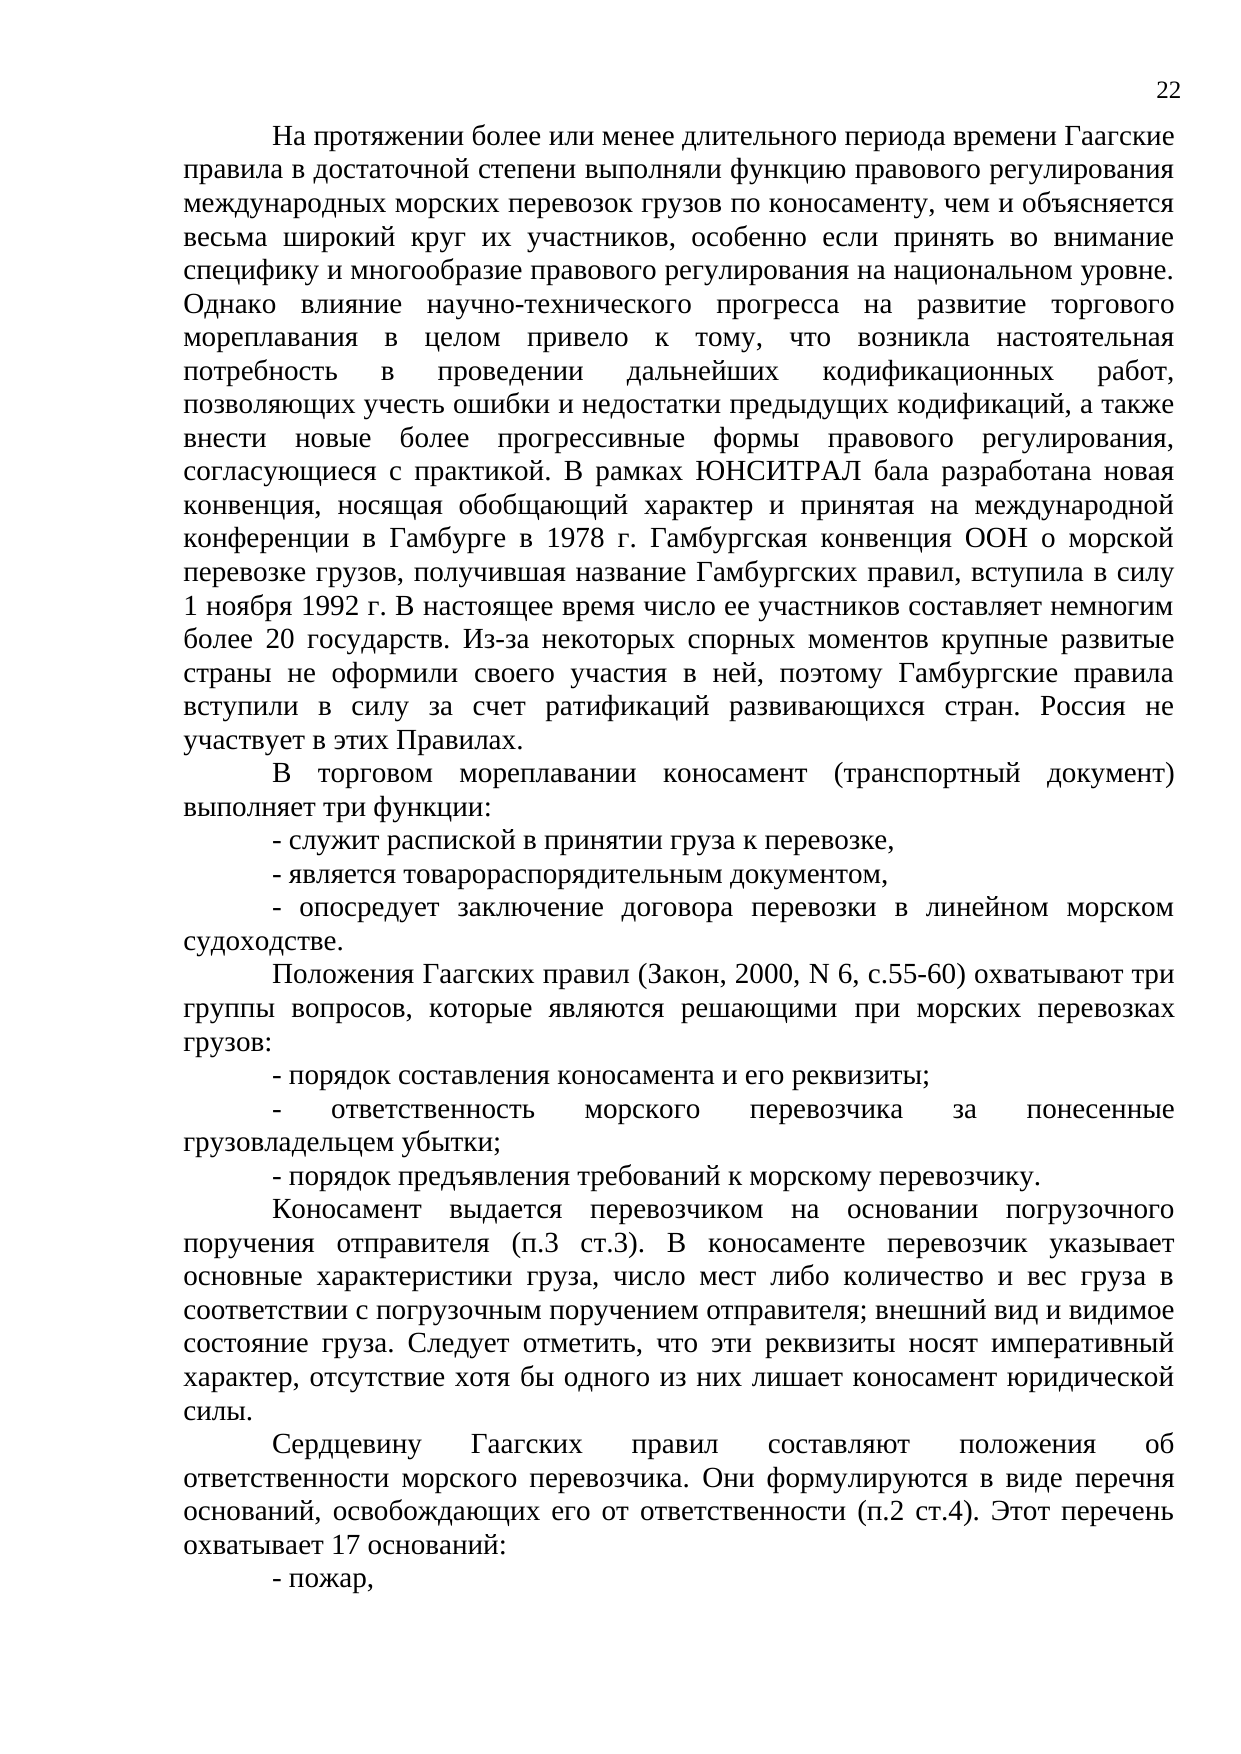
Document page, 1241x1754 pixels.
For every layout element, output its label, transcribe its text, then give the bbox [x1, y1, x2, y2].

text Коносамент выдается перевозчиком на основании погрузочного поручения отправителя (п.3 ст.3). В коносаменте перевозчик указывает основные характеристики груза, число мест либо количество и вес груза в соответствии с погрузочным поручением отправителя; внешний вид и видимое состояние груза. Следует отметить, что эти реквизиты носят императивный характер, отсутствие хотя бы одного из них лишает коносамент юридической силы. [183, 1191, 1175, 1426]
text - порядок составления коносамента и его реквизиты; [183, 1057, 1175, 1091]
text - ответственность морского перевозчика за понесенные грузовладельцем убытки; [183, 1091, 1175, 1158]
text На протяжении более или менее длительного периода времени Гаагские правила в достаточной степени выполняли функцию правового регулирования международных морских перевозок грузов по коносаменту, чем и объясняется весьма широкий круг их участников, особенно если принять во внимание специфику и многообразие правового регулирования на национальном уровне. Однако влияние научно-технического прогресса на развитие торгового мореплавания в целом привело к тому, что возникла настоятельная потребность в проведении дальнейших кодификационных работ, позволяющих учесть ошибки и недостатки предыдущих кодификаций, а также внести новые более прогрессивные формы правового регулирования, согласующиеся с практикой. В рамках ЮНСИТРАЛ бала разработана новая конвенция, носящая обобщающий характер и принятая на международной конференции в Гамбурге в 1978 г. Гамбургская конвенция ООН о морской перевозке грузов, получившая название Гамбургских правил, вступила в силу 1 ноября 1992 г. В настоящее время число ее участников составляет немногим более 20 государств. Из-за некоторых спорных моментов крупные развитые страны не оформили своего участия в ней, поэтому Гамбургские правила вступили в силу за счет ратификаций развивающихся стран. Россия не участвует в этих Правилах. [183, 118, 1175, 755]
text Сердцевину Гаагских правил составляют положения об ответственности морского перевозчика. Они формулируются в виде перечня оснований, освобождающих его от ответственности (п.2 ст.4). Этот перечень охватывает 17 оснований: [183, 1426, 1175, 1560]
text - служит распиской в принятии груза к перевозке, [183, 822, 1175, 856]
text В торговом мореплавании коносамент (транспортный документ) выполняет три функции: [183, 755, 1175, 822]
text - является товарораспорядительным документом, [183, 856, 1175, 889]
text - пожар, [183, 1560, 1175, 1594]
text - опосредует заключение договора перевозки в линейном морском судоходстве. [183, 889, 1175, 957]
text - порядок предъявления требований к морскому перевозчику. [183, 1158, 1175, 1191]
text Положения Гаагских правил (Закон, 2000, N 6, с.55-60) охватывают три группы вопросов, которые являются решающими при морских перевозках грузов: [183, 957, 1175, 1057]
